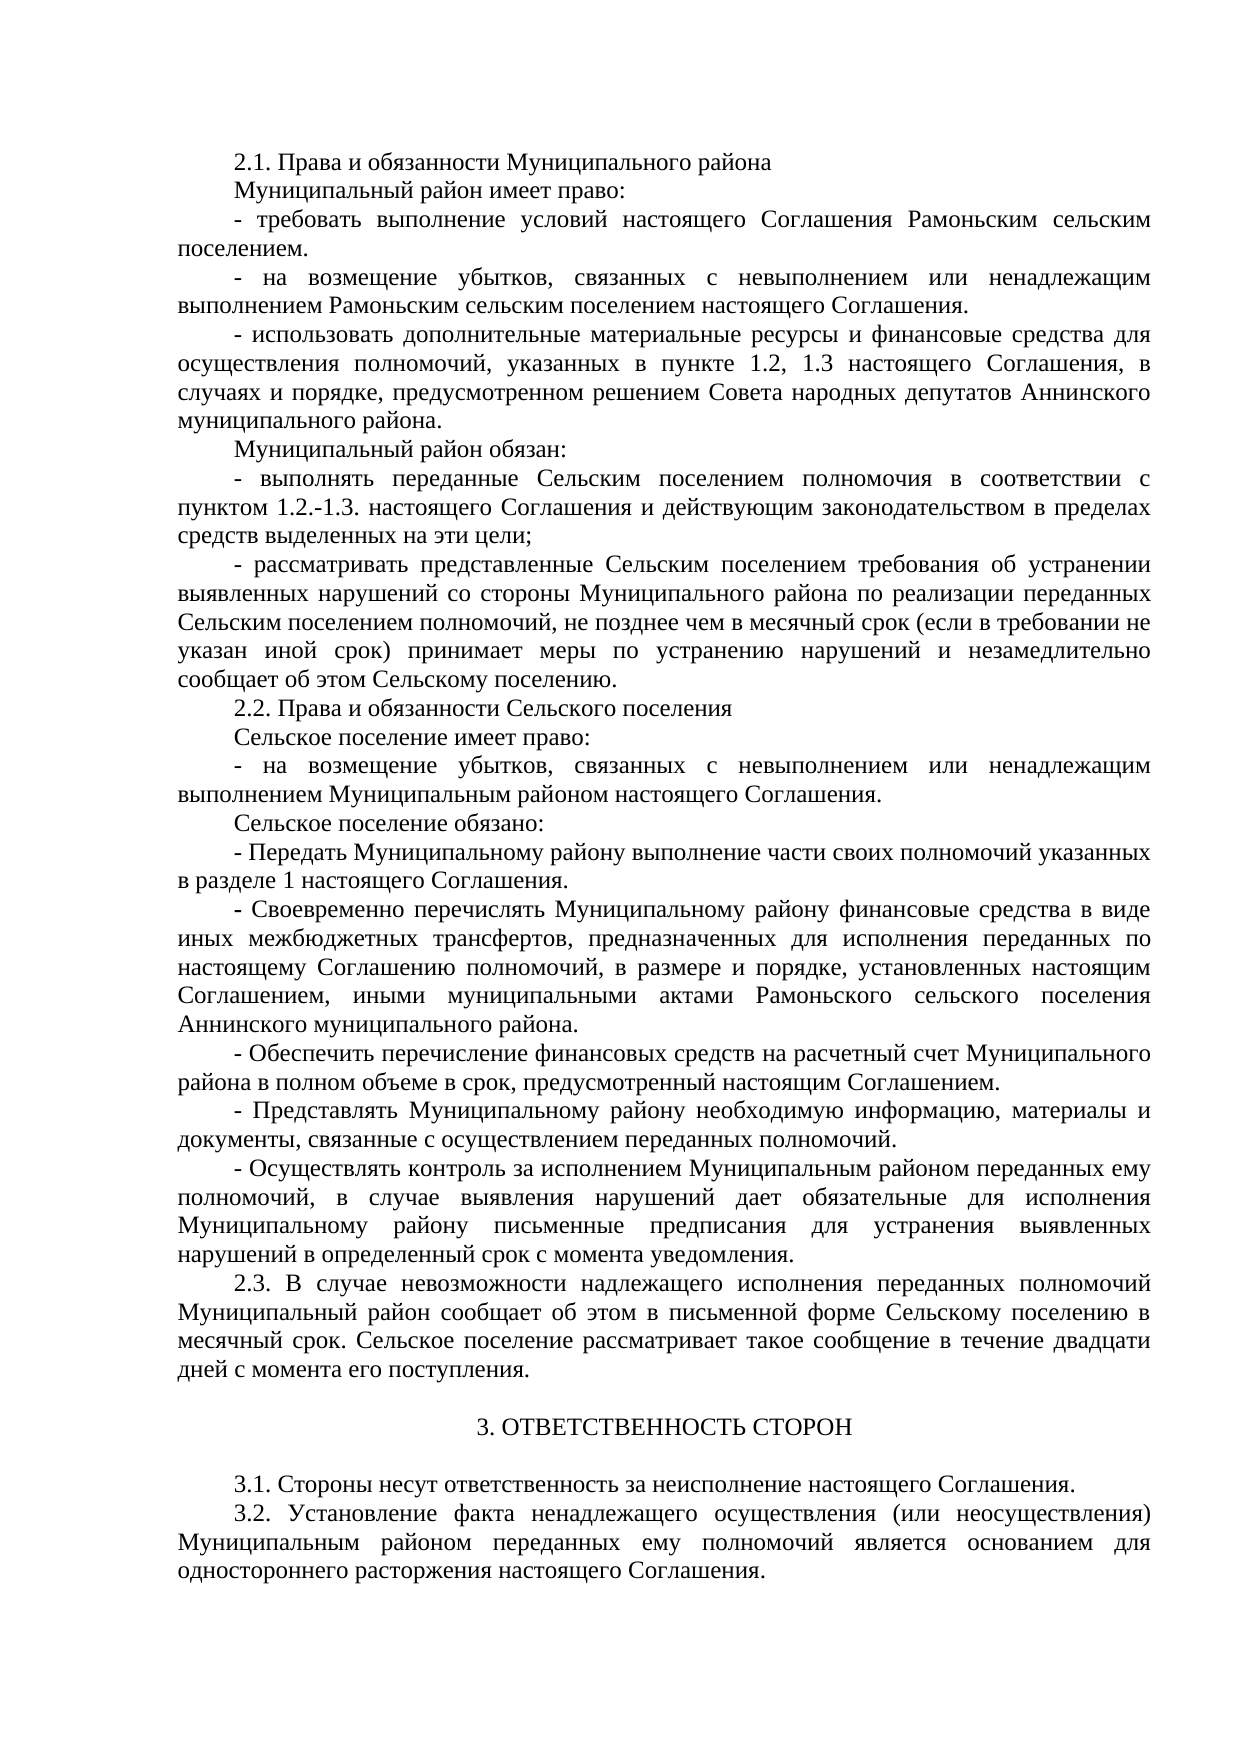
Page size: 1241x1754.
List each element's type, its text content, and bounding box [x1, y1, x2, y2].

text 3.2. Установление факта ненадлежащего осуществления (или неосуществления) Муниципальным районом переданных ему полномочий является основанием для одностороннего расторжения настоящего Соглашения. [177, 1498, 1152, 1584]
text 2.2. Права и обязанности Сельского поселения [177, 693, 1152, 722]
text - на возмещение убытков, связанных с невыполнением или ненадлежащим выполнением Рамоньским сельским поселением настоящего Соглашения. [177, 262, 1152, 319]
text 3.1. Стороны несут ответственность за неисполнение настоящего Соглашения. [177, 1469, 1152, 1498]
text - на возмещение убытков, связанных с невыполнением или ненадлежащим выполнением Муниципальным районом настоящего Соглашения. [177, 751, 1152, 808]
text - Обеспечить перечисление финансовых средств на расчетный счет Муниципального района в полном объеме в срок, предусмотренный настоящим Соглашением. [177, 1038, 1152, 1096]
text 3. ОТВЕТСТВЕННОСТЬ СТОРОН [177, 1412, 1152, 1441]
text - Передать Муниципальному району выполнение части своих полномочий указанных в разделе 1 настоящего Соглашения. [177, 837, 1152, 894]
text Сельское поселение имеет право: [177, 722, 1152, 751]
text Сельское поселение обязано: [177, 808, 1152, 837]
text - Своевременно перечислять Муниципальному району финансовые средства в виде иных межбюджетных трансфертов, предназначенных для исполнения переданных по настоящему Соглашению полномочий, в размере и порядке, установленных настоящим Соглашением, иными муниципальными актами Рамоньского сельского поселения Аннинского муниципального района. [177, 894, 1152, 1038]
text - Осуществлять контроль за исполнением Муниципальным районом переданных ему полномочий, в случае выявления нарушений дает обязательные для исполнения Муниципальному району письменные предписания для устранения выявленных нарушений в определенный срок с момента уведомления. [177, 1153, 1152, 1268]
text - Представлять Муниципальному району необходимую информацию, материалы и документы, связанные с осуществлением переданных полномочий. [177, 1096, 1152, 1153]
text - требовать выполнение условий настоящего Соглашения Рамоньским сельским поселением. [177, 204, 1152, 262]
text Муниципальный район имеет право: [177, 176, 1152, 204]
text - использовать дополнительные материальные ресурсы и финансовые средства для осуществления полномочий, указанных в пункте 1.2, 1.3 настоящего Соглашения, в случаях и порядке, предусмотренном решением Совета народных депутатов Аннинского муниципального района. [177, 319, 1152, 434]
text 2.3. В случае невозможности надлежащего исполнения переданных полномочий Муниципальный район сообщает об этом в письменной форме Сельскому поселению в месячный срок. Сельское поселение рассматривает такое сообщение в течение двадцати дней с момента его поступления. [177, 1268, 1152, 1383]
text - рассматривать представленные Сельским поселением требования об устранении выявленных нарушений со стороны Муниципального района по реализации переданных Сельским поселением полномочий, не позднее чем в месячный срок (если в требовании не указан иной срок) принимает меры по устранению нарушений и незамедлительно сообщает об этом Сельскому поселению. [177, 549, 1152, 693]
text - выполнять переданные Сельским поселением полномочия в соответствии с пунктом 1.2.-1.3. настоящего Соглашения и действующим законодательством в пределах средств выделенных на эти цели; [177, 463, 1152, 549]
text 2.1. Права и обязанности Муниципального района [177, 147, 1152, 176]
text Муниципальный район обязан: [177, 434, 1152, 463]
